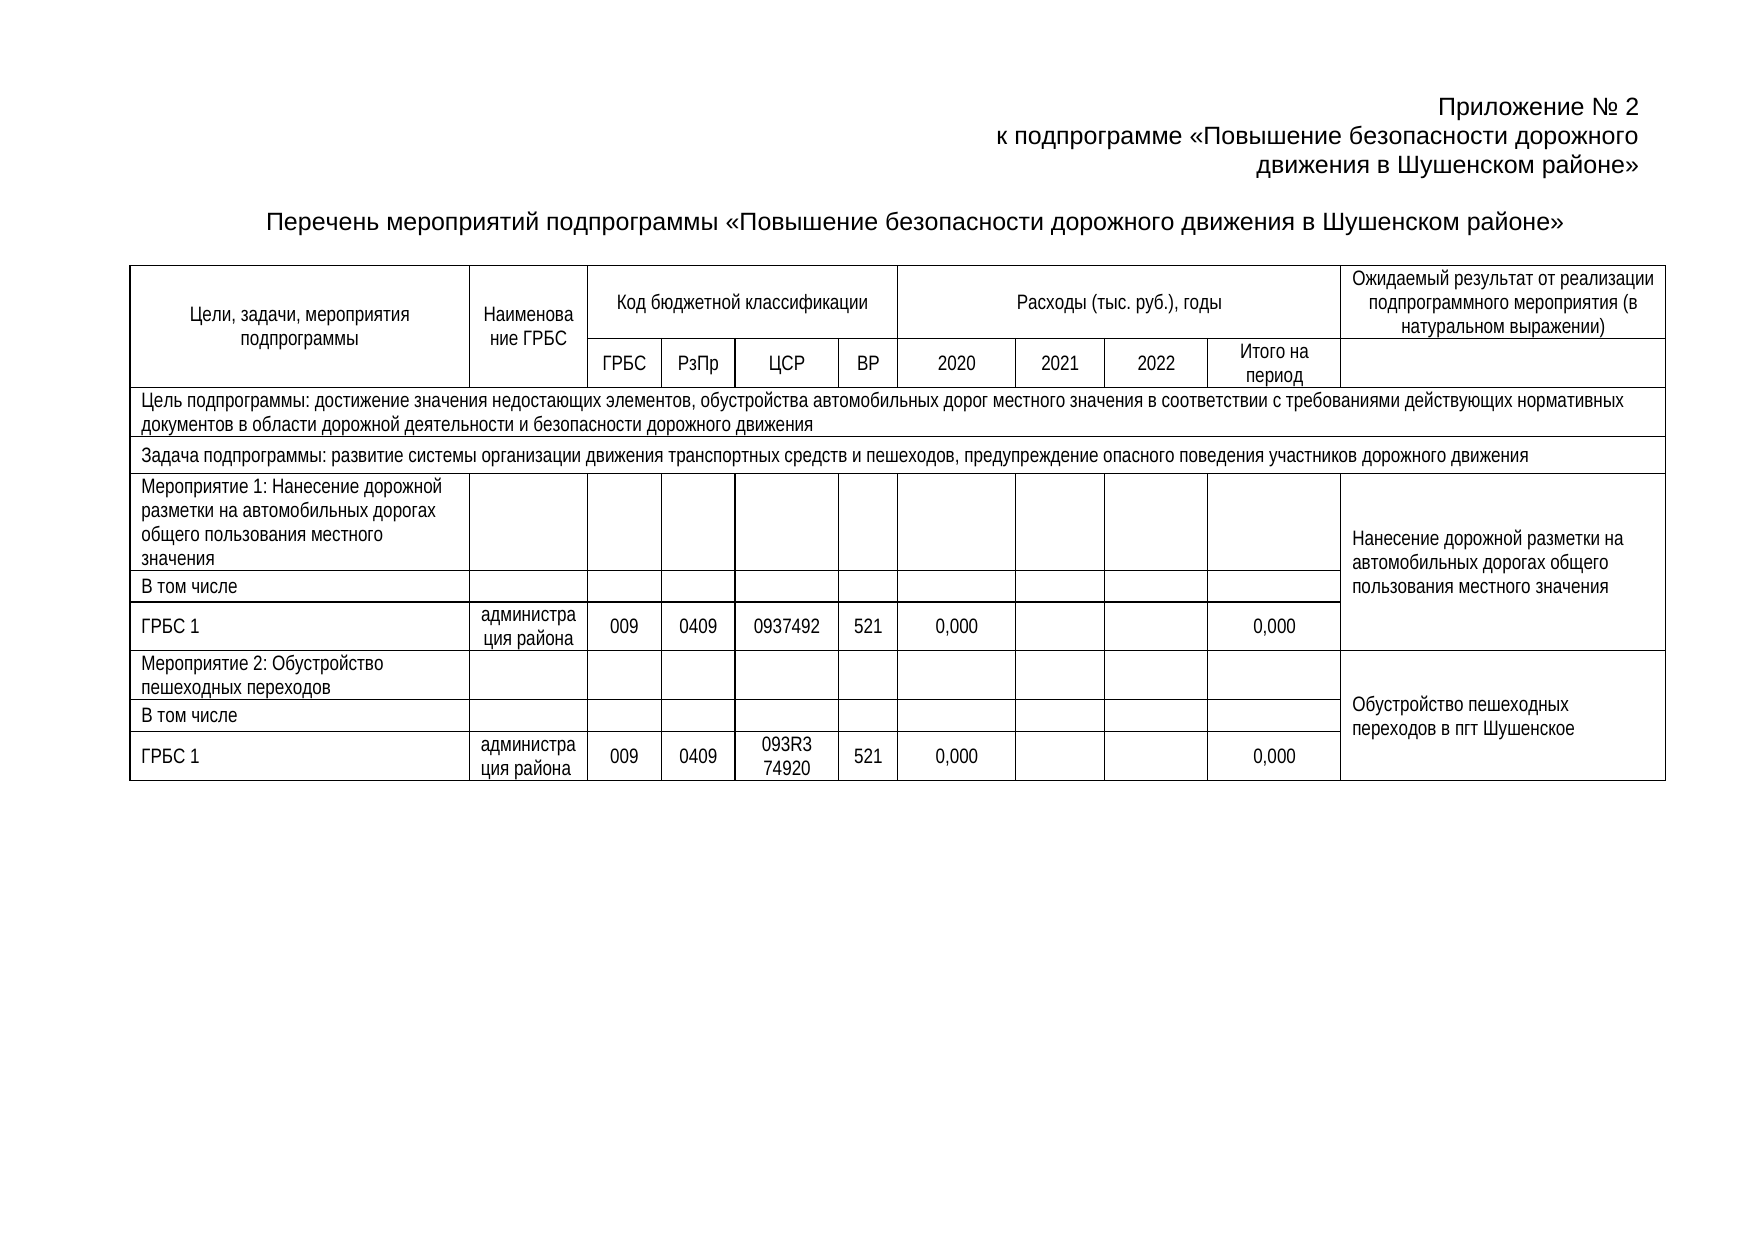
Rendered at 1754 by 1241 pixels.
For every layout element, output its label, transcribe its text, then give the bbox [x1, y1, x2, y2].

table_cell [588, 571, 661, 601]
table_cell В том числе [131, 571, 469, 601]
text Перечень мероприятий подпрограммы «Повышение безопасности дорожного движения в Шушенском районе» [118, 207, 1639, 236]
table_cell ВР [839, 339, 897, 387]
table_cell Мероприятие 1: Нанесение дорожной разметки на автомобильных дорогах общего пользования местного значения [131, 474, 469, 570]
table_cell 093R3 74920 [736, 732, 838, 779]
text Приложение № 2 [118, 92, 1639, 121]
table_cell ГРБС [588, 339, 661, 387]
table_cell 0937492 [736, 603, 838, 650]
table_cell [1016, 651, 1104, 699]
table_cell [898, 474, 1015, 570]
table_cell [898, 571, 1015, 601]
table_cell [736, 474, 838, 570]
table_cell [1105, 474, 1207, 570]
table_cell [1208, 651, 1340, 699]
table_cell [1016, 700, 1104, 731]
table_cell Задача подпрограммы: развитие системы организации движения транспортных средств и пешеходов, предупреждение опасного поведения участников дорожного движения [131, 437, 1665, 473]
table_cell [470, 700, 587, 731]
table_cell [839, 700, 897, 731]
table_cell 009 [588, 603, 661, 650]
table_cell [470, 474, 587, 570]
table_cell Цель подпрограммы: достижение значения недостающих элементов, обустройства автомобильных дорог местного значения в соответствии с требованиями действующих нормативных документов в области дорожной деятельности и безопасности дорожного движения [131, 388, 1665, 436]
table_cell [662, 571, 734, 601]
table_cell [1208, 474, 1340, 570]
table_cell В том числе [131, 700, 469, 731]
table_cell [1016, 603, 1104, 650]
table_cell 521 [839, 603, 897, 650]
table_cell 2022 [1105, 339, 1207, 387]
table_header Наименование ГРБС [470, 266, 587, 387]
table_cell [470, 571, 587, 601]
table_cell [1208, 571, 1340, 601]
table_cell Обустройство пешеходных переходов в пгт Шушенское [1341, 651, 1665, 779]
table_cell РзПр [662, 339, 734, 387]
table_cell [1105, 651, 1207, 699]
table_cell [1208, 700, 1340, 731]
table_header Цели, задачи, мероприятия подпрограммы [131, 266, 469, 387]
table_cell 0,000 [1208, 603, 1340, 650]
table_cell ЦСР [736, 339, 838, 387]
text движения в Шушенском районе» [118, 150, 1639, 179]
table_cell 009 [588, 732, 661, 779]
text к подпрограмме «Повышение безопасности дорожного [118, 121, 1639, 150]
table_cell 0409 [662, 603, 734, 650]
table_cell администрация района [470, 732, 587, 779]
table_cell [662, 474, 734, 570]
table_cell Итого на период [1208, 339, 1340, 387]
table_cell [736, 571, 838, 601]
table_cell 2021 [1016, 339, 1104, 387]
table_cell [736, 651, 838, 699]
table_cell ГРБС 1 [131, 603, 469, 650]
table_header Расходы (тыс. руб.), годы [898, 266, 1340, 338]
table_cell Мероприятие 2: Обустройство пешеходных переходов [131, 651, 469, 699]
table_cell [898, 700, 1015, 731]
table_cell [1105, 571, 1207, 601]
table_cell [1105, 603, 1207, 650]
table_cell [839, 651, 897, 699]
table_header Код бюджетной классификации [588, 266, 897, 338]
table_cell 0409 [662, 732, 734, 779]
table_cell 0,000 [898, 603, 1015, 650]
table_cell [470, 651, 587, 699]
table_header Ожидаемый результат от реализации подпрограммного мероприятия (в натуральном выражении) [1341, 266, 1665, 338]
table_cell [1016, 571, 1104, 601]
table_cell [1016, 732, 1104, 779]
table_cell 2020 [898, 339, 1015, 387]
table_cell ГРБС 1 [131, 732, 469, 779]
table_cell [662, 651, 734, 699]
table_cell [1105, 700, 1207, 731]
table_cell 0,000 [898, 732, 1015, 779]
table_cell [588, 651, 661, 699]
table_cell 0,000 [1208, 732, 1340, 779]
table_cell [839, 474, 897, 570]
table_cell [662, 700, 734, 731]
table_cell Нанесение дорожной разметки на автомобильных дорогах общего пользования местного значения [1341, 474, 1665, 650]
table_cell администрация района [470, 603, 587, 650]
table_cell [898, 651, 1015, 699]
table_cell 521 [839, 732, 897, 779]
table_cell [1341, 339, 1665, 387]
table_cell [588, 700, 661, 731]
table_cell [588, 474, 661, 570]
table_cell [1016, 474, 1104, 570]
table_cell [839, 571, 897, 601]
table_cell [736, 700, 838, 731]
table_cell [1105, 732, 1207, 779]
